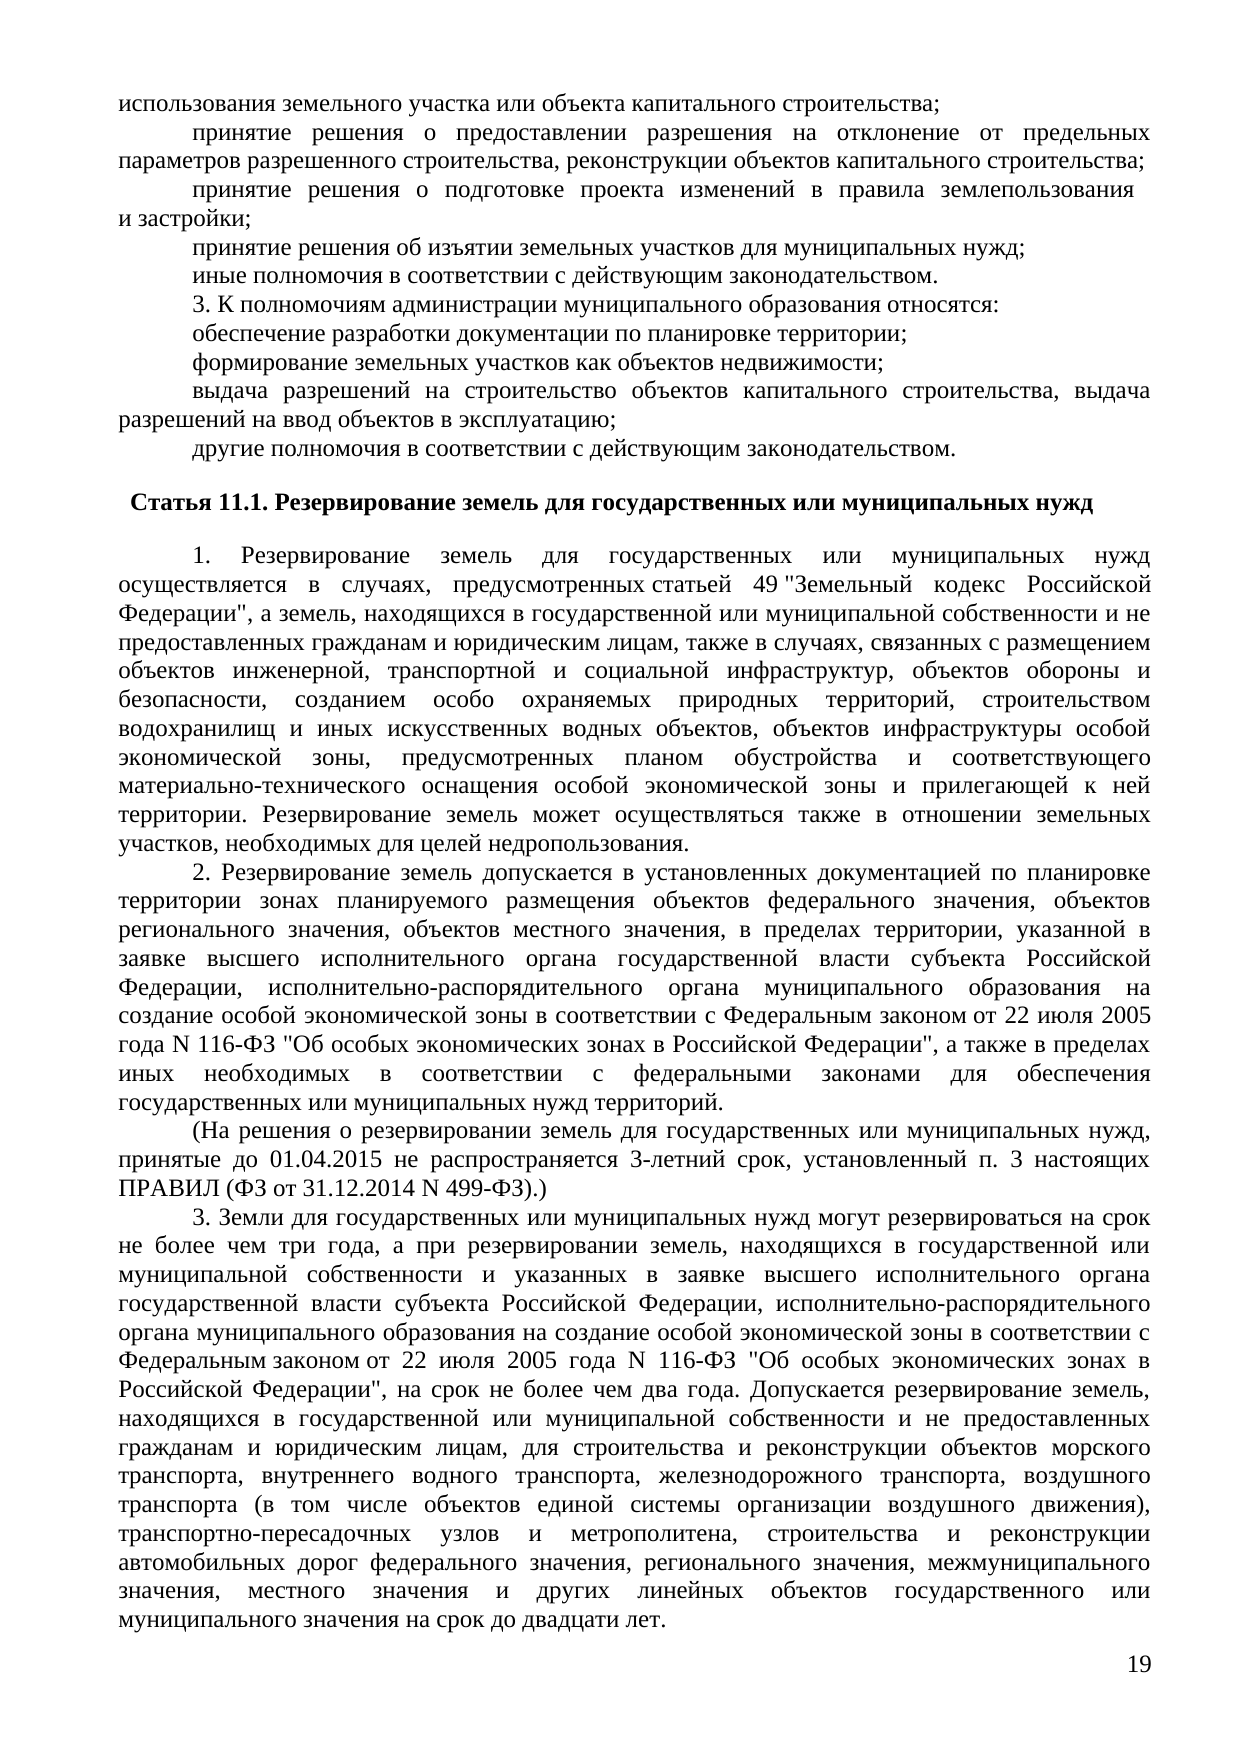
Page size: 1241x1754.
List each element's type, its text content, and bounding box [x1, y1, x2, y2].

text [118, 88, 1152, 117]
text 3. К полномочиям администрации муниципального образования относятся: [118, 289, 1152, 318]
text выдача разрешений на строительство объектов капитального строительства, выдача разрешений на ввод объектов в эксплуатацию; [118, 375, 1152, 433]
text 2. Резервирование земель допускается в установленных документацией по планировке территории зонах планируемого размещения объектов федерального значения, объектов регионального значения, объектов местного значения, в пределах территории, указанной в заявке высшего исполнительного органа государственной власти субъекта Российской Федерации, исполнительно-распорядительного органа муниципального образования на создание особой экономической зоны в соответствии с Федеральным законом от 22 июля 2005 года N 116-ФЗ "Об особых экономических зонах в Российской Федерации", а также в пределах иных необходимых в соответствии с федеральными законами для обеспечения государственных или муниципальных нужд территорий. [118, 857, 1152, 1115]
text 3. Земли для государственных или муниципальных нужд могут резервироваться на срок не более чем три года, а при резервировании земель, находящихся в государственной или муниципальной собственности и указанных в заявке высшего исполнительного органа государственной власти субъекта Российской Федерации, исполнительно-распорядительного органа муниципального образования на создание особой экономической зоны в соответствии с Федеральным законом от 22 июля 2005 года N 116-ФЗ "Об особых экономических зонах в Российской Федерации", на срок не более чем два года. Допускается резервирование земель, находящихся в государственной или муниципальной собственности и не предоставленных гражданам и юридическим лицам, для строительства и реконструкции объектов морского транспорта, внутреннего водного транспорта, железнодорожного транспорта, воздушного транспорта (в том числе объектов единой системы организации воздушного движения), транспортно-пересадочных узлов и метрополитена, строительства и реконструкции автомобильных дорог федерального значения, регионального значения, межмуниципального значения, местного значения и других линейных объектов государственного или муниципального значения на срок до двадцати лет. [118, 1202, 1152, 1633]
text формирование земельных участков как объектов недвижимости; [118, 347, 1152, 375]
text иные полномочия в соответствии с действующим законодательством. [118, 260, 1152, 289]
text 1. Резервирование земель для государственных или муниципальных нужд осуществляется в случаях, предусмотренных статьей 49 "Земельный кодекс Российской Федерации", а земель, находящихся в государственной или муниципальной собственности и не предоставленных гражданам и юридическим лицам, также в случаях, связанных с размещением объектов инженерной, транспортной и социальной инфраструктур, объектов обороны и безопасности, созданием особо охраняемых природных территорий, строительством водохранилищ и иных искусственных водных объектов, объектов инфраструктуры особой экономической зоны, предусмотренных планом обустройства и соответствующего материально-технического оснащения особой экономической зоны и прилегающей к ней территории. Резервирование земель может осуществляться также в отношении земельных участков, необходимых для целей недропользования. [118, 540, 1152, 857]
text Статья 11.1. Резервирование земель для государственных или муниципальных нужд [130, 487, 1140, 515]
text (На решения о резервировании земель для государственных или муниципальных нужд, принятые до 01.04.2015 не распространяется 3-летний срок, установленный п. 3 настоящих ПРАВИЛ (ФЗ от 31.12.2014 N 499-ФЗ).) [118, 1115, 1152, 1202]
text другие полномочия в соответствии с действующим законодательством. [118, 433, 1152, 462]
text принятие решения о предоставлении разрешения на отклонение от предельных параметров разрешенного строительства, реконструкции объектов капитального строительства; [118, 117, 1152, 174]
text принятие решения об изъятии земельных участков для муниципальных нужд; [118, 232, 1152, 260]
text обеспечение разработки документации по планировке территории; [118, 318, 1152, 347]
text принятие решения о подготовке проекта изменений в правила землепользования и застройки; [118, 174, 1152, 232]
